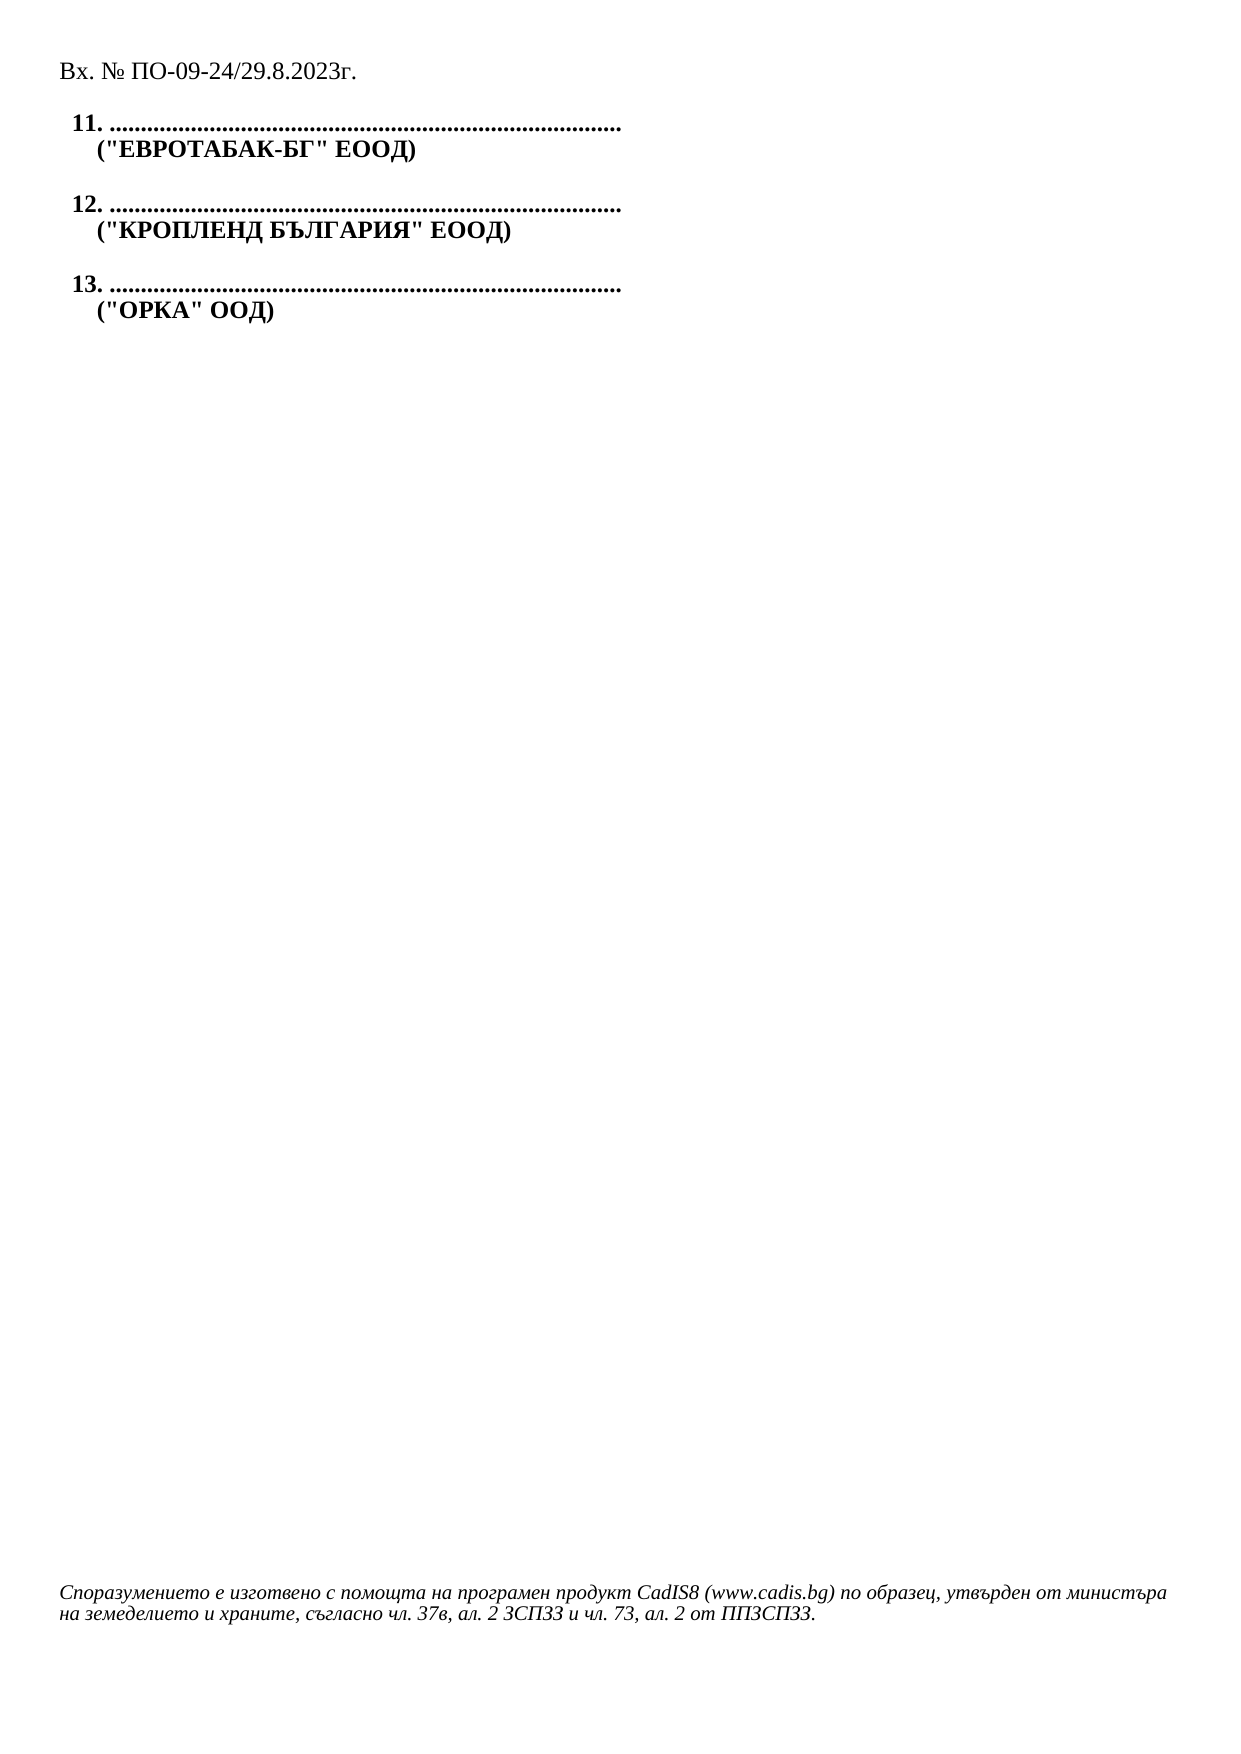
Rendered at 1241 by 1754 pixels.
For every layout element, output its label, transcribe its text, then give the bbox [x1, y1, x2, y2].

text 13. .................................................................................. [59, 272, 1181, 298]
text 12. .................................................................................. [59, 192, 1181, 217]
text ("КРОПЛЕНД БЪЛГАРИЯ" ЕООД) [59, 217, 1181, 243]
text 11. .................................................................................. [59, 111, 1181, 137]
text ("ЕВРОТАБАК-БГ" ЕООД) [59, 137, 1181, 163]
text ("ОРКА" ООД) [59, 298, 1181, 324]
